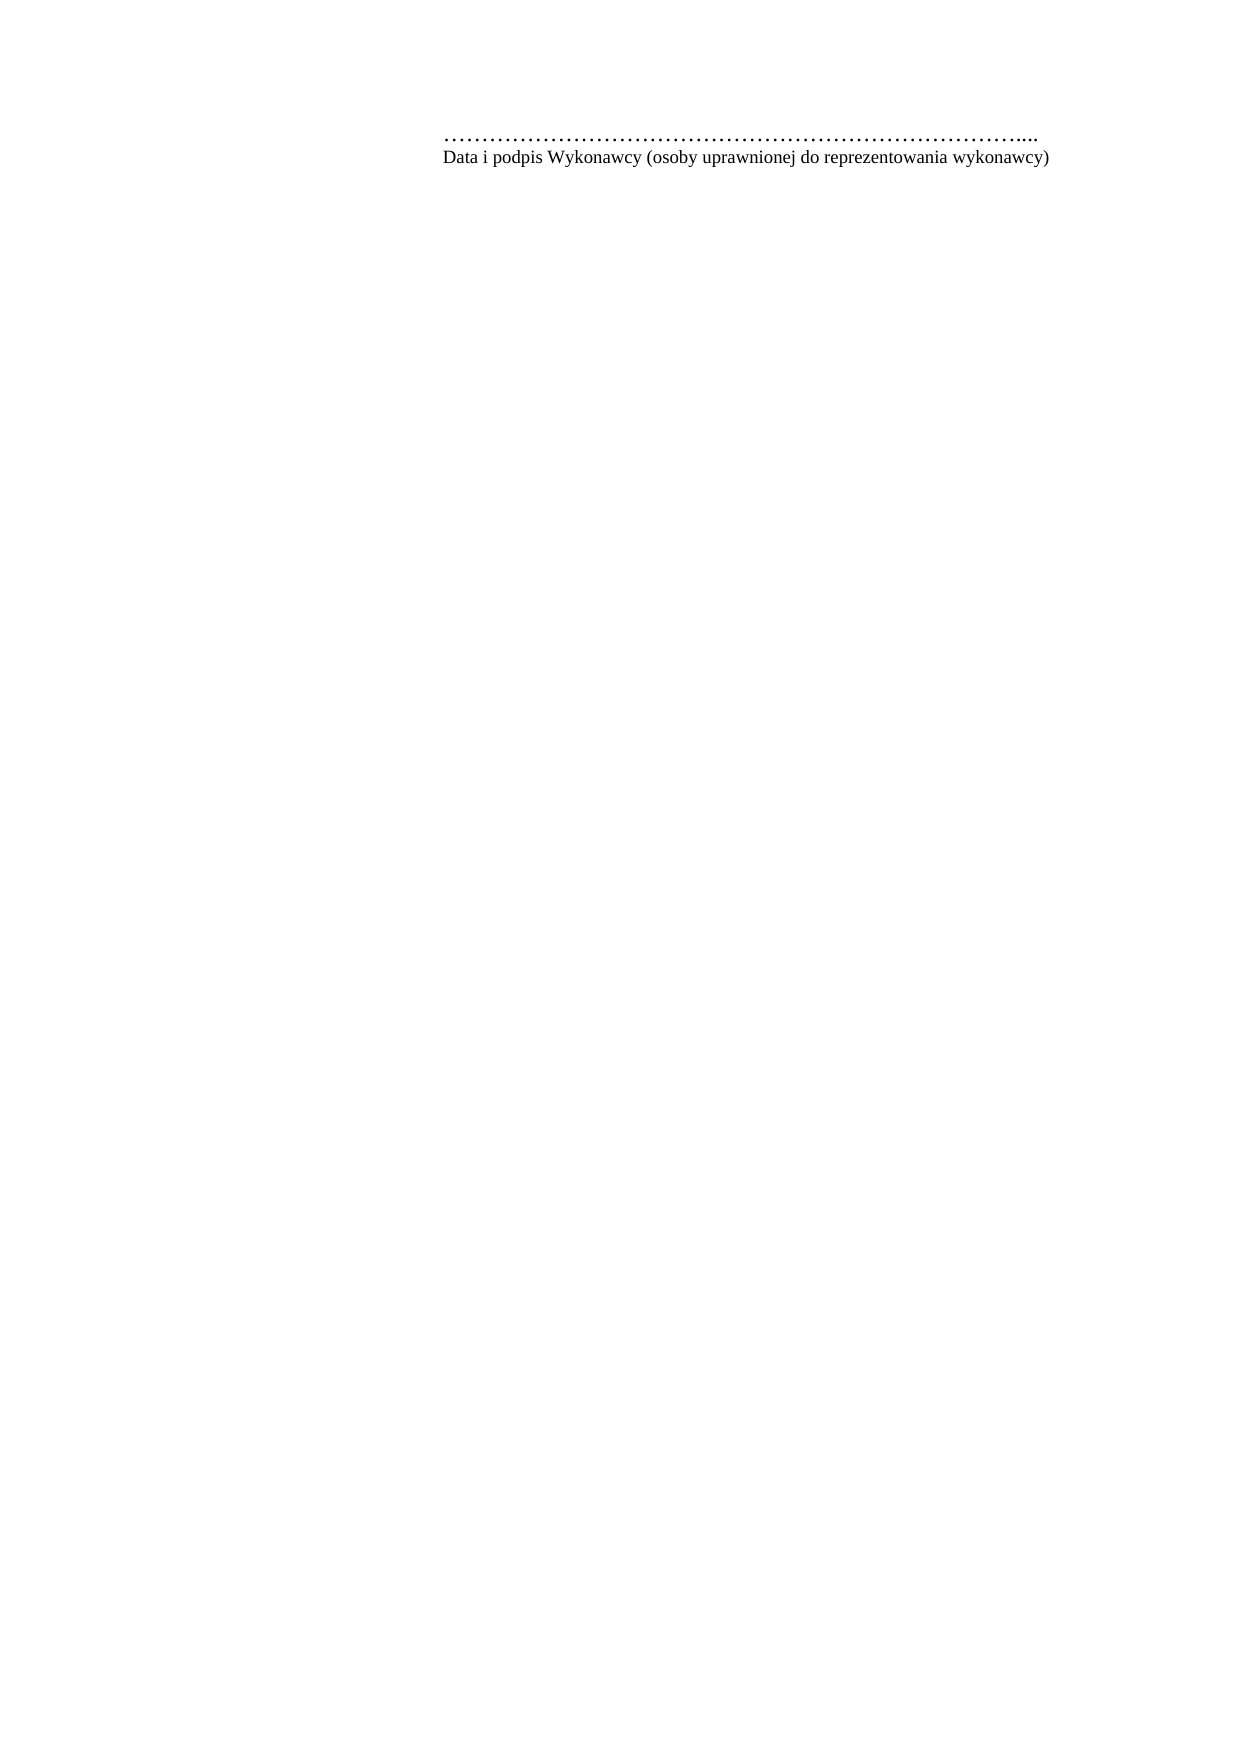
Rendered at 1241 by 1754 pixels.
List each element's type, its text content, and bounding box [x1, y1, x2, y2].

text Data i podpis Wykonawcy (osoby uprawnionej do reprezentowania wykonawcy) [148, 146, 1093, 168]
text ………………………………………………………………….... [148, 120, 1093, 146]
